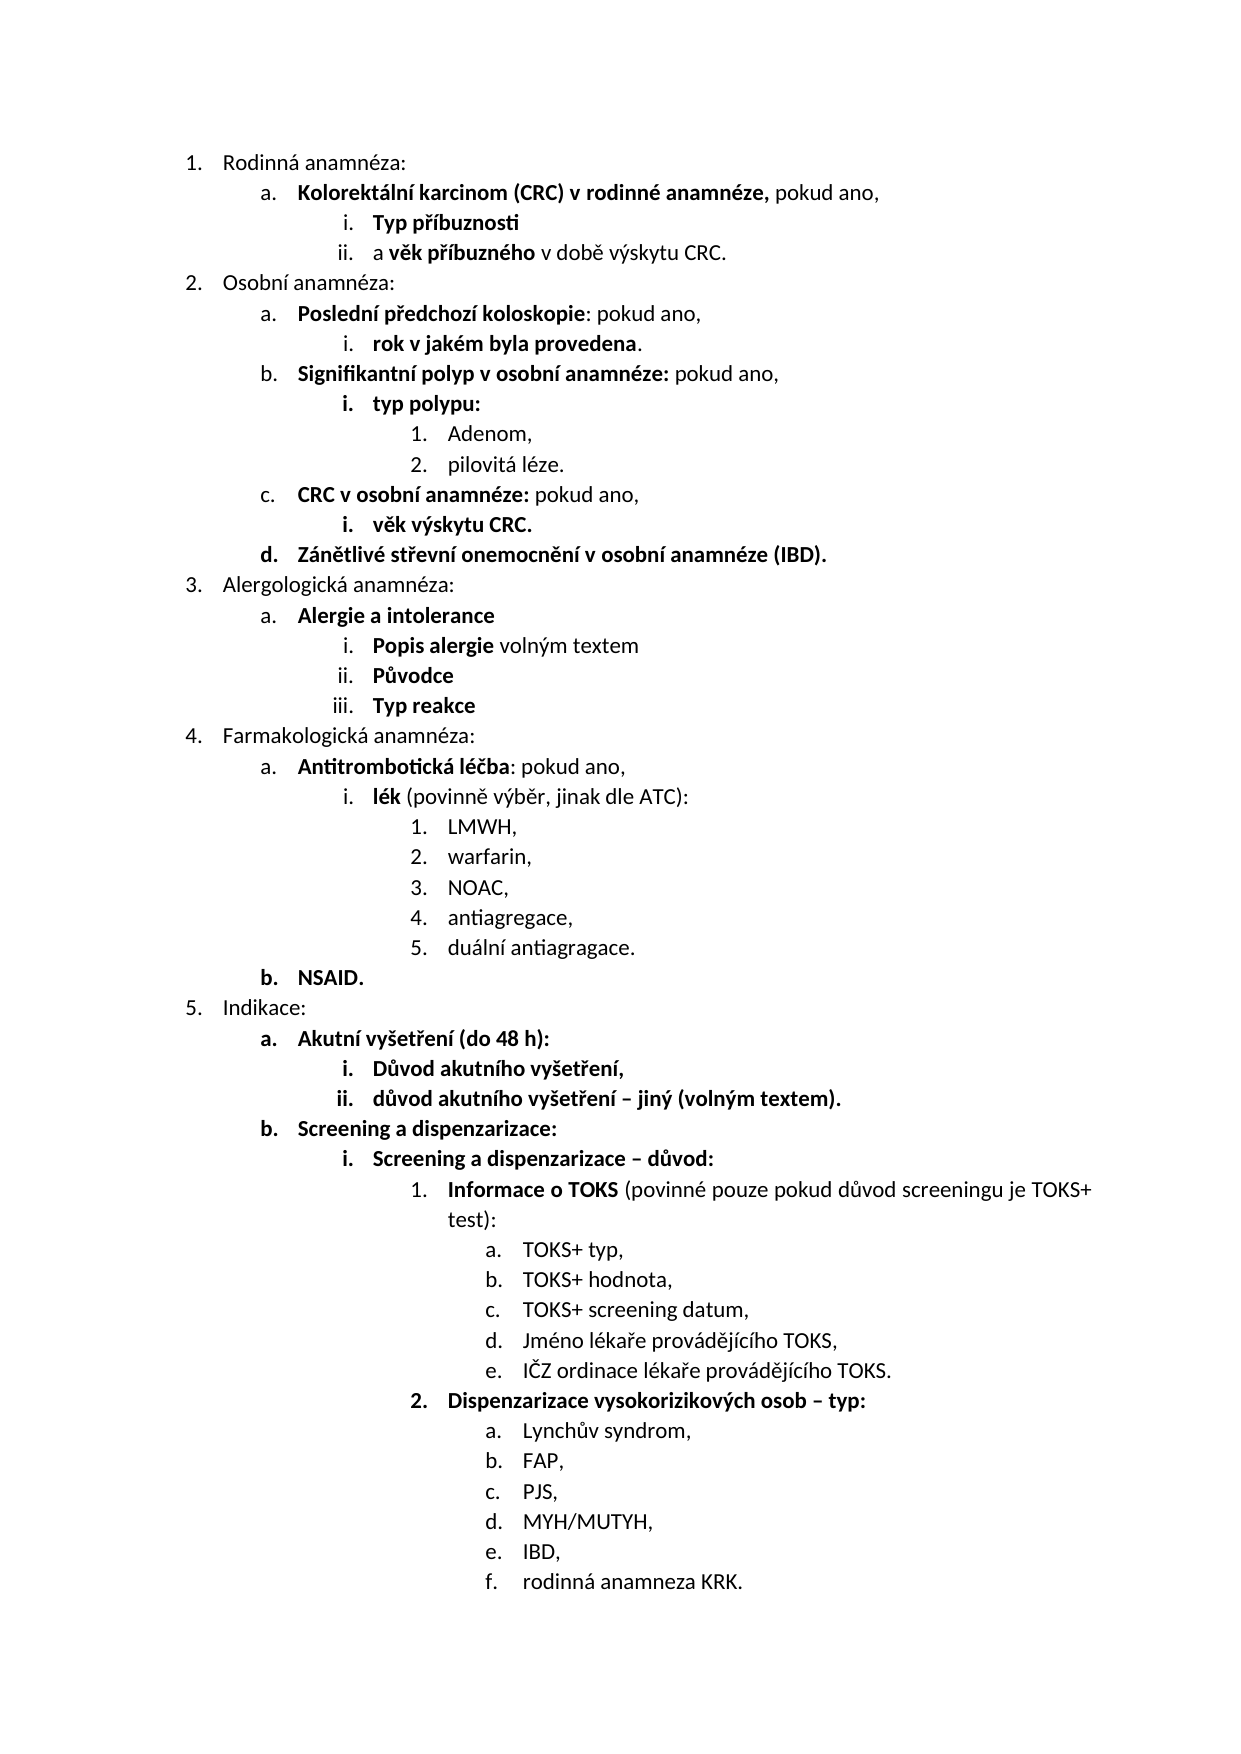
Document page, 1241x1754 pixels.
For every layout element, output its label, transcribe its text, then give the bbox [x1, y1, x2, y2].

list TOKS+ screening datum, [485, 1296, 1093, 1323]
list MYH/MUTYH, [485, 1507, 1093, 1535]
list Důvod akutního vyšetření, [354, 1054, 1093, 1082]
list Rodinná anamnéza: [185, 148, 1093, 176]
list IČZ ordinace lékaře provádějícího TOKS. [485, 1356, 1093, 1384]
list Typ reakce [354, 691, 1093, 719]
list Alergologická anamnéza: [185, 571, 1093, 598]
list Poslední předchozí koloskopie: pokud ano, [260, 299, 1093, 327]
list rodinná anamneza KRK. [485, 1567, 1093, 1595]
list Indikace: [185, 993, 1093, 1021]
list rok v jakém byla provedena. [354, 329, 1093, 357]
list Popis alergie volným textem [354, 631, 1093, 659]
list lék (povinně výběr, jinak dle ATC): [354, 782, 1093, 810]
list Screening a dispenzarizace – důvod: [354, 1144, 1093, 1172]
list Alergie a intolerance [260, 601, 1093, 629]
list pilovitá léze. [410, 450, 1093, 478]
list Farmakologická anamnéza: [185, 722, 1093, 749]
list LMWH, [410, 812, 1093, 840]
list Kolorektální karcinom (CRC) v rodinné anamnéze, pokud ano, [260, 178, 1093, 206]
list CRC v osobní anamnéze: pokud ano, [260, 480, 1093, 508]
list Zánětlivé střevní onemocnění v osobní anamnéze (IBD). [260, 540, 1093, 568]
list Informace o TOKS (povinné pouze pokud důvod screeningu je TOKS+ test): [410, 1175, 1093, 1233]
list Lynchův syndrom, [485, 1416, 1093, 1444]
list Adenom, [410, 419, 1093, 447]
list duální antiagragace. [410, 933, 1093, 961]
list PJS, [485, 1477, 1093, 1505]
list IBD, [485, 1537, 1093, 1565]
list typ polypu: [354, 389, 1093, 417]
list Typ příbuznosti [354, 208, 1093, 236]
list Screening a dispenzarizace: [260, 1114, 1093, 1142]
list Dispenzarizace vysokorizikových osob – typ: [410, 1386, 1093, 1414]
list NSAID. [260, 963, 1093, 991]
list TOKS+ typ, [485, 1235, 1093, 1263]
list warfarin, [410, 842, 1093, 870]
list důvod akutního vyšetření – jiný (volným textem). [354, 1084, 1093, 1112]
list antiagregace, [410, 903, 1093, 931]
list Jméno lékaře provádějícího TOKS, [485, 1326, 1093, 1354]
list Signifikantní polyp v osobní anamnéze: pokud ano, [260, 359, 1093, 387]
list Původce [354, 661, 1093, 689]
list TOKS+ hodnota, [485, 1265, 1093, 1293]
list věk výskytu CRC. [354, 510, 1093, 538]
list a věk příbuzného v době výskytu CRC. [354, 238, 1093, 266]
list Antitrombotická léčba: pokud ano, [260, 752, 1093, 780]
list Osobní anamnéza: [185, 268, 1093, 296]
list Akutní vyšetření (do 48 h): [260, 1024, 1093, 1052]
list FAP, [485, 1447, 1093, 1474]
list NOAC, [410, 873, 1093, 901]
